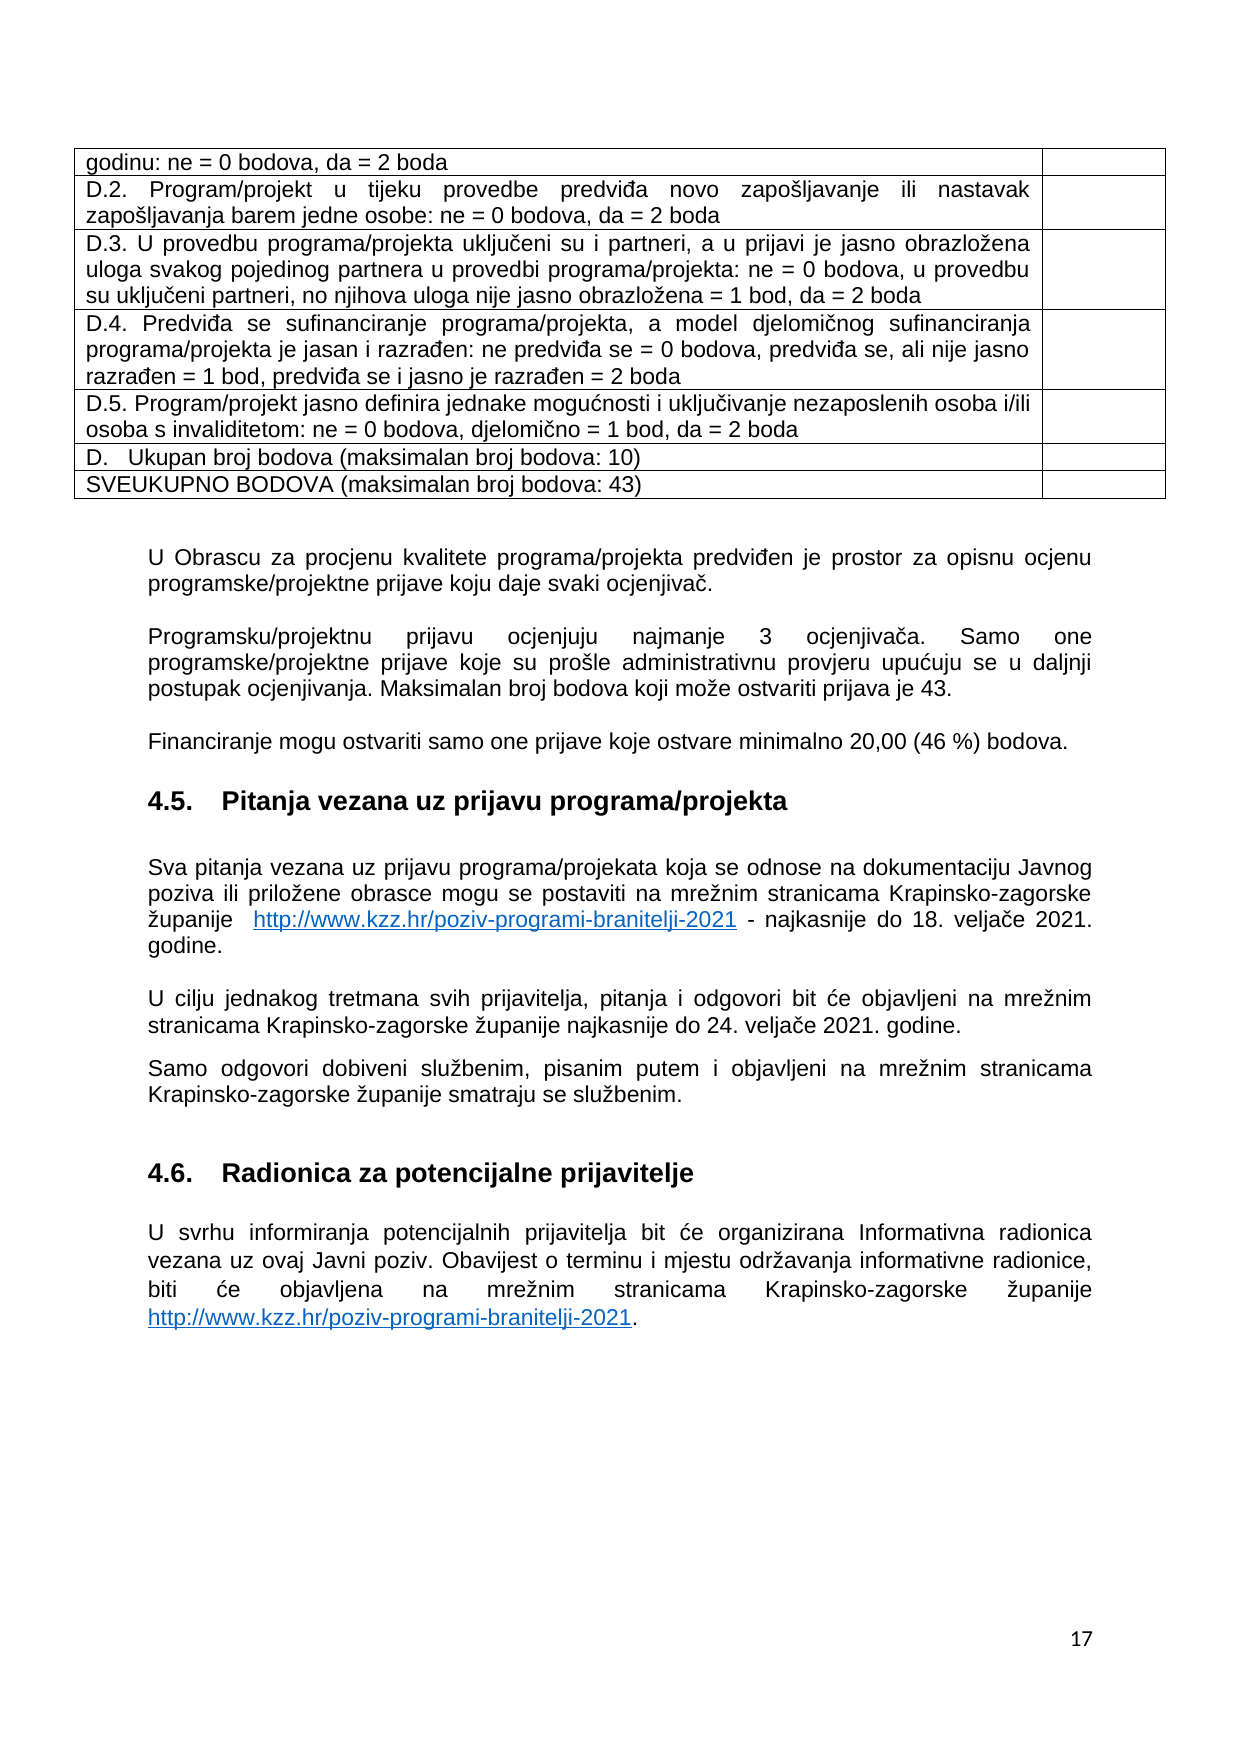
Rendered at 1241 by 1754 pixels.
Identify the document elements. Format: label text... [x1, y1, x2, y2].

table_cell SVEUKUPNO BODOVA (maksimalan broj bodova: 43) [75, 471, 1042, 497]
table_cell D.4. Predviđa se sufinanciranje programa/projekta, a model djelomičnog sufinanciranja programa/projekta je jasan i razrađen: ne predviđa se = 0 bodova, predviđa se, ali nije jasno razrađen = 1 bod, predviđa se i jasno je razrađen = 2 boda [75, 310, 1042, 389]
table_cell D.3. U provedbu programa/projekta uključeni su i partneri, a u prijavi je jasno obrazložena uloga svakog pojedinog partnera u provedbi programa/projekta: ne = 0 bodova, u provedbu su uključeni partneri, no njihova uloga nije jasno obrazložena = 1 bod, da = 2 boda [75, 230, 1042, 309]
table_cell [1043, 149, 1165, 175]
table_cell [1043, 444, 1165, 470]
table_cell [1043, 471, 1165, 497]
subtitle 4.6. Radionica za potencijalne prijavitelje [148, 1157, 1093, 1188]
text U cilju jednakog tretmana svih prijavitelja, pitanja i odgovori bit će objavljeni na mrežnim stranicama Krapinsko-zagorske županije najkasnije do 24. veljače 2021. godine. [148, 985, 1093, 1038]
table_cell D.2. Program/projekt u tijeku provedbe predviđa novo zapošljavanje ili nastavak zapošljavanja barem jedne osobe: ne = 0 bodova, da = 2 boda [75, 176, 1042, 229]
table_cell [1043, 310, 1165, 389]
subtitle 4.5. Pitanja vezana uz prijavu programa/projekta [148, 785, 1093, 816]
table_cell D. Ukupan broj bodova (maksimalan broj bodova: 10) [75, 444, 1042, 470]
text U svrhu informiranja potencijalnih prijavitelja bit će organizirana Informativna radionica vezana uz ovaj Javni poziv. Obavijest o terminu i mjestu održavanja informativne radionice, biti će objavljena na mrežnim stranicama Krapinsko-zagorske županije http://www.kzz.hr/poziv-programi-branitelji-2021. [148, 1219, 1093, 1330]
text Financiranje mogu ostvariti samo one prijave koje ostvare minimalno 20,00 (46 %) bodova. [148, 728, 1093, 754]
text U Obrascu za procjenu kvalitete programa/projekta predviđen je prostor za opisnu ocjenu programske/projektne prijave koju daje svaki ocjenjivač. [148, 544, 1093, 596]
text Programsku/projektnu prijavu ocjenjuju najmanje 3 ocjenjivača. Samo one programske/projektne prijave koje su prošle administrativnu provjeru upućuju se u daljnji postupak ocjenjivanja. Maksimalan broj bodova koji može ostvariti prijava je 43. [148, 623, 1093, 702]
table_cell [1043, 230, 1165, 309]
text Samo odgovori dobiveni službenim, pisanim putem i objavljeni na mrežnim stranicama Krapinsko-zagorske županije smatraju se službenim. [148, 1054, 1093, 1107]
table_cell [1043, 390, 1165, 443]
table_cell D.5. Program/projekt jasno definira jednake mogućnosti i uključivanje nezaposlenih osoba i/ili osoba s invaliditetom: ne = 0 bodova, djelomično = 1 bod, da = 2 boda [75, 390, 1042, 443]
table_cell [75, 149, 1042, 175]
table_cell [1043, 176, 1165, 229]
text Sva pitanja vezana uz prijavu programa/projekata koja se odnose na dokumentaciju Javnog poziva ili priložene obrasce mogu se postaviti na mrežnim stranicama Krapinsko-zagorske županije http://www.kzz.hr/poziv-programi-branitelji-2021 - najkasnije do 18. veljače 2021. godine. [148, 853, 1093, 959]
